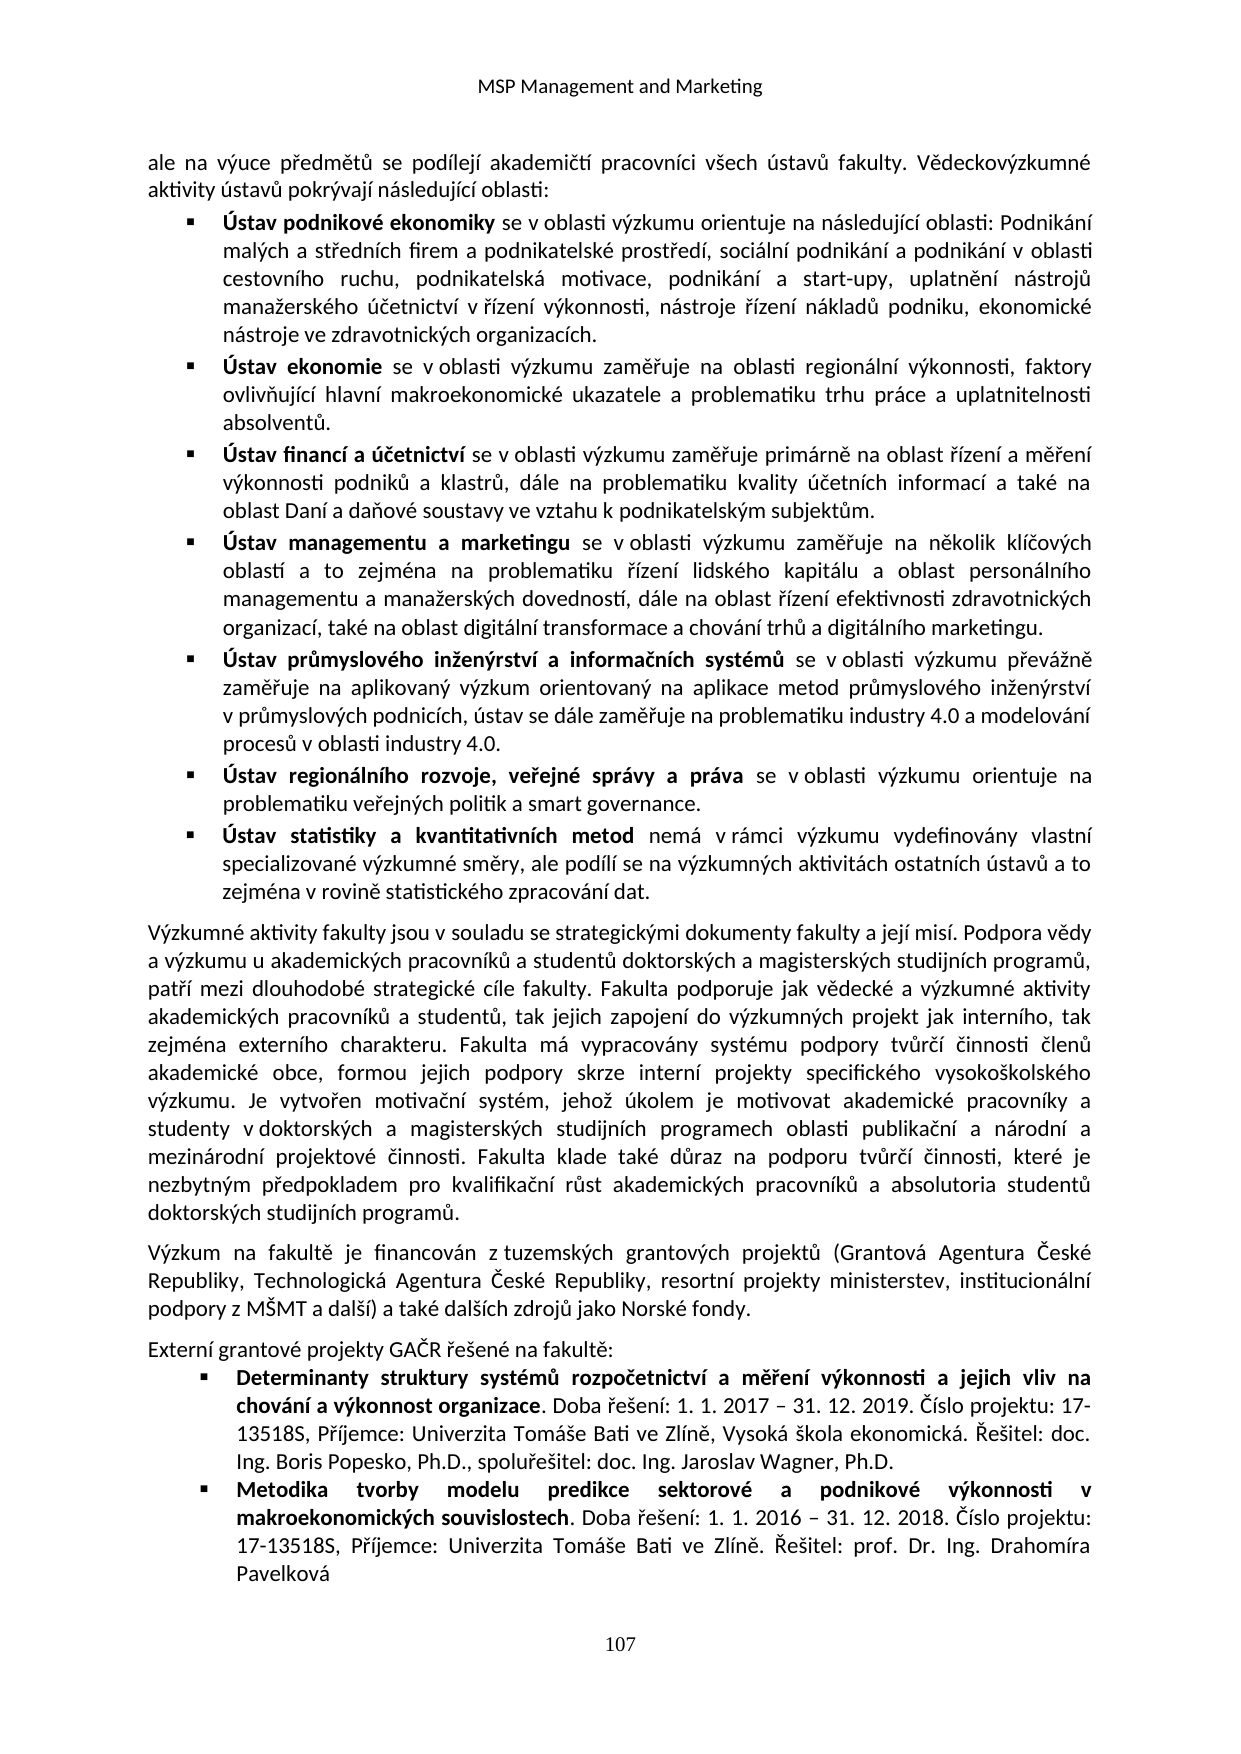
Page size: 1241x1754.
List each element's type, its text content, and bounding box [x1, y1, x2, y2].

list Ústav financí a účetnictví se v oblasti výzkumu zaměřuje primárně na oblast řízení a měření výkonnosti podniků a klastrů, dále na problematiku kvality účetních informací a také na oblast Daní a daňové soustavy ve vztahu k podnikatelským subjektům. [185, 440, 1093, 524]
text Výzkumné aktivity fakulty jsou v souladu se strategickými dokumenty fakulty a její misí. Podpora vědy a výzkumu u akademických pracovníků a studentů doktorských a magisterských studijních programů, patří mezi dlouhodobé strategické cíle fakulty. Fakulta podporuje jak vědecké a výzkumné aktivity akademických pracovníků a studentů, tak jejich zapojení do výzkumných projekt jak interního, tak zejména externího charakteru. Fakulta má vypracovány systému podpory tvůrčí činnosti členů akademické obce, formou jejich podpory skrze interní projekty specifického vysokoškolského výzkumu. Je vytvořen motivační systém, jehož úkolem je motivovat akademické pracovníky a studenty v doktorských a magisterských studijních programech oblasti publikační a národní a mezinárodní projektové činnosti. Fakulta klade také důraz na podporu tvůrčí činnosti, které je nezbytným předpokladem pro kvalifikační růst akademických pracovníků a absolutoria studentů doktorských studijních programů. [148, 918, 1093, 1226]
list Determinanty struktury systémů rozpočetnictví a měření výkonnosti a jejich vliv na chování a výkonnost organizace. Doba řešení: 1. 1. 2017 – 31. 12. 2019. Číslo projektu: 17-13518S, Příjemce: Univerzita Tomáše Bati ve Zlíně, Vysoká škola ekonomická. Řešitel: doc. Ing. Boris Popesko, Ph.D., spoluřešitel: doc. Ing. Jaroslav Wagner, Ph.D. [199, 1363, 1093, 1475]
text Externí grantové projekty GAČR řešené na fakultě: [148, 1335, 1093, 1363]
text Výzkum na fakultě je financován z tuzemských grantových projektů (Grantová Agentura České Republiky, Technologická Agentura České Republiky, resortní projekty ministerstev, institucionální podpory z MŠMT a další) a také dalších zdrojů jako Norské fondy. [148, 1238, 1093, 1323]
list Ústav statistiky a kvantitativních metod nemá v rámci výzkumu vydefinovány vlastní specializované výzkumné směry, ale podílí se na výzkumných aktivitách ostatních ústavů a to zejména v rovině statistického zpracování dat. [185, 821, 1093, 905]
list Ústav ekonomie se v oblasti výzkumu zaměřuje na oblasti regionální výkonnosti, faktory ovlivňující hlavní makroekonomické ukazatele a problematiku trhu práce a uplatnitelnosti absolventů. [185, 352, 1093, 436]
list Metodika tvorby modelu predikce sektorové a podnikové výkonnosti v makroekonomických souvislostech. Doba řešení: 1. 1. 2016 – 31. 12. 2018. Číslo projektu: 17-13518S, Příjemce: Univerzita Tomáše Bati ve Zlíně. Řešitel: prof. Dr. Ing. Drahomíra Pavelková [199, 1475, 1093, 1587]
list Ústav managementu a marketingu se v oblasti výzkumu zaměřuje na několik klíčových oblastí a to zejména na problematiku řízení lidského kapitálu a oblast personálního managementu a manažerských dovedností, dále na oblast řízení efektivnosti zdravotnických organizací, také na oblast digitální transformace a chování trhů a digitálního marketingu. [185, 528, 1093, 641]
list Ústav podnikové ekonomiky se v oblasti výzkumu orientuje na následující oblasti: Podnikání malých a středních firem a podnikatelské prostředí, sociální podnikání a podnikání v oblasti cestovního ruchu, podnikatelská motivace, podnikání a start-upy, uplatnění nástrojů manažerského účetnictví v řízení výkonnosti, nástroje řízení nákladů podniku, ekonomické nástroje ve zdravotnických organizacích. [185, 208, 1093, 348]
list Ústav průmyslového inženýrství a informačních systémů se v oblasti výzkumu převážně zaměřuje na aplikovaný výzkum orientovaný na aplikace metod průmyslového inženýrství v průmyslových podnicích, ústav se dále zaměřuje na problematiku industry 4.0 a modelování procesů v oblasti industry 4.0. [185, 645, 1093, 757]
list Ústav regionálního rozvoje, veřejné správy a práva se v oblasti výzkumu orientuje na problematiku veřejných politik a smart governance. [185, 761, 1093, 817]
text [148, 148, 1093, 204]
